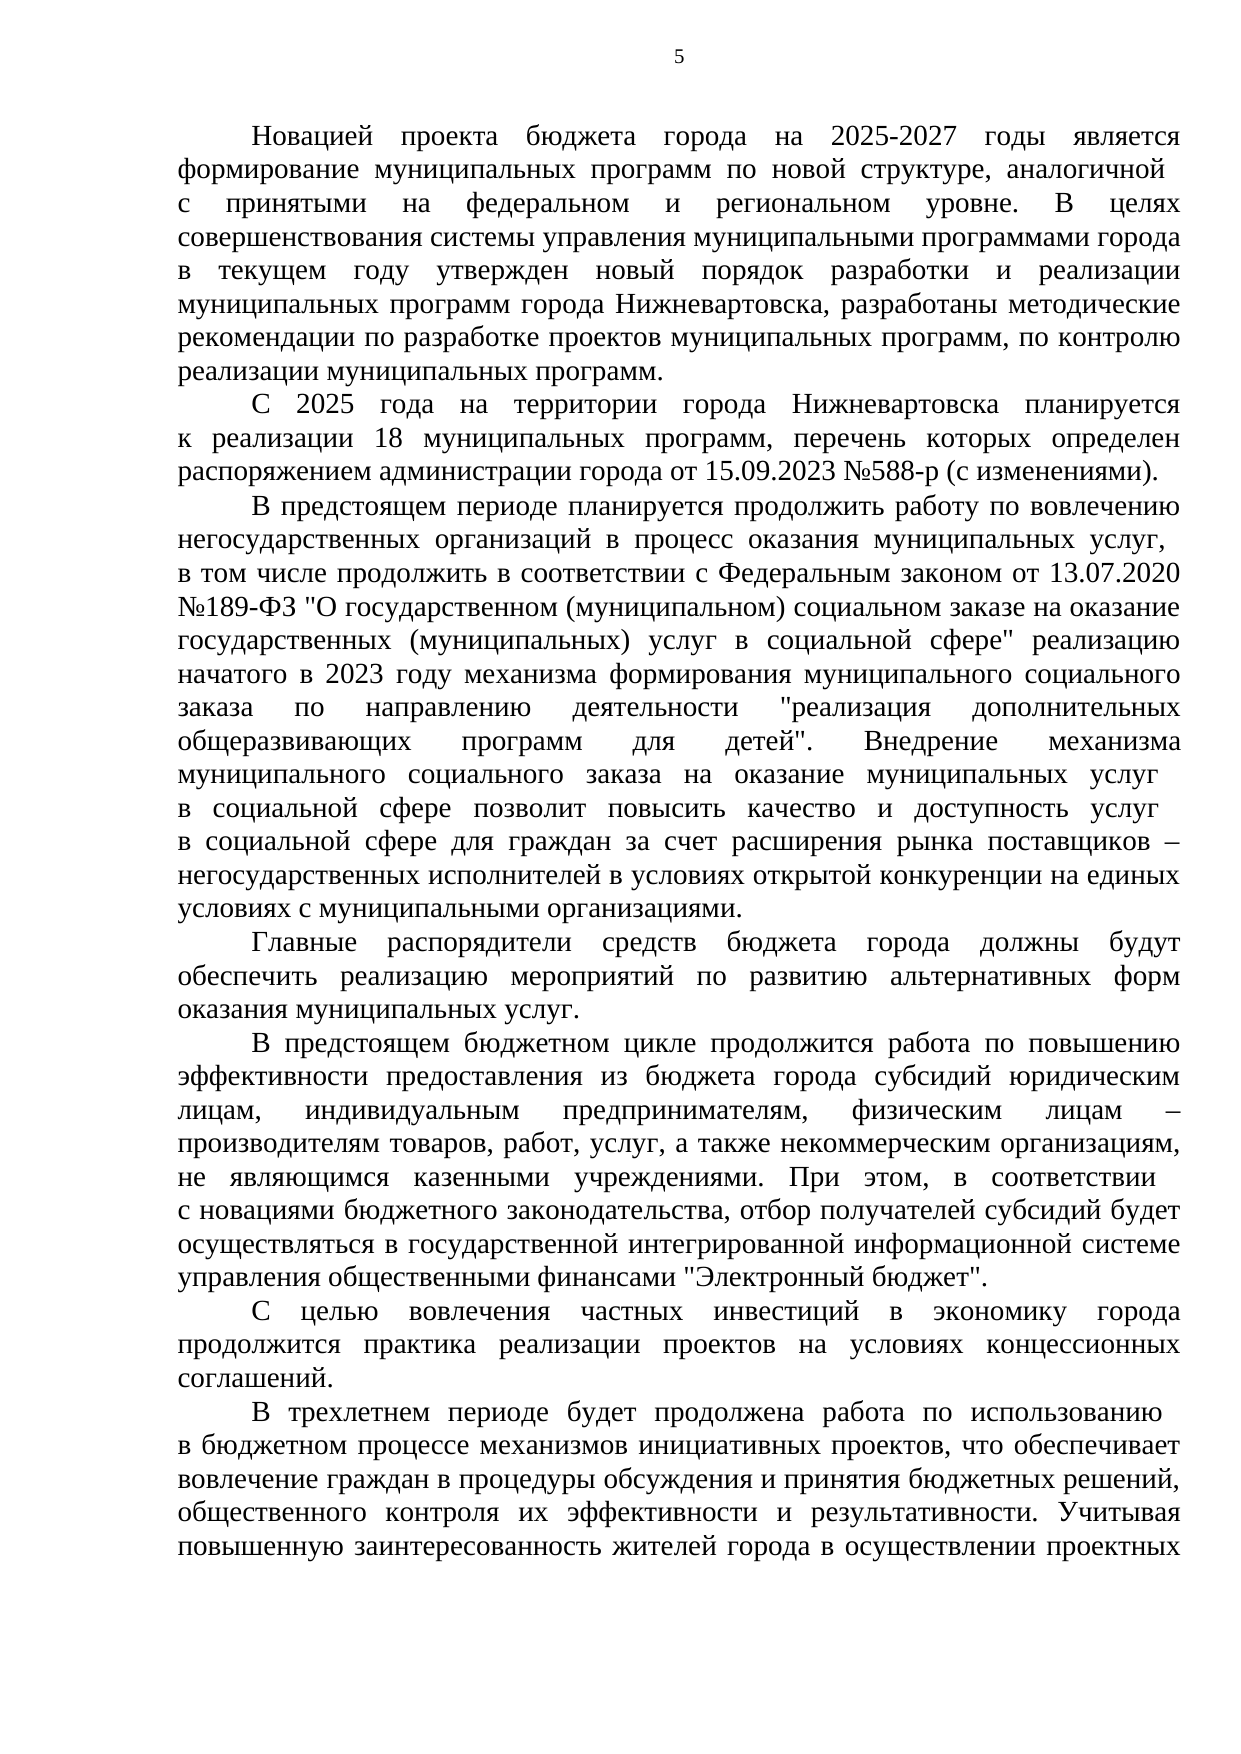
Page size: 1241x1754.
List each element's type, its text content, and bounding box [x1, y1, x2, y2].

text Новацией проекта бюджета города на 2025-2027 годы является формирование муниципальных программ по новой структуре, аналогичной с принятыми на федеральном и региональном уровне. В целях совершенствования системы управления муниципальными программами города в текущем году утвержден новый порядок разработки и реализации муниципальных программ города Нижневартовска, разработаны методические рекомендации по разработке проектов муниципальных программ, по контролю реализации муниципальных программ. [177, 118, 1181, 386]
text C 2025 года на территории города Нижневартовска планируется к реализации 18 муниципальных программ, перечень которых определен распоряжением администрации города от 15.09.2023 №588-р (с изменениями). [177, 386, 1181, 487]
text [177, 1393, 1189, 1576]
text В предстоящем периоде планируется продолжить работу по вовлечению негосударственных организаций в процесс оказания муниципальных услуг, в том числе продолжить в соответствии с Федеральным законом от 13.07.2020 №189-ФЗ "О государственном (муниципальном) социальном заказе на оказание государственных (муниципальных) услуг в социальной сфере" реализацию начатого в 2023 году механизма формирования муниципального социального заказа по направлению деятельности "реализация дополнительных общеразвивающих программ для детей". Внедрение механизма муниципального социального заказа на оказание муниципальных услуг в социальной сфере позволит повысить качество и доступность услуг в социальной сфере для граждан за счет расширения рынка поставщиков – негосударственных исполнителей в условиях открытой конкуренции на единых условиях с муниципальными организациями. [177, 488, 1189, 924]
text В предстоящем бюджетном цикле продолжится работа по повышению эффективности предоставления из бюджета города субсидий юридическим лицам, индивидуальным предпринимателям, физическим лицам – производителям товаров, работ, услуг, а также некоммерческим организациям, не являющимся казенными учреждениями. При этом, в соответствии с новациями бюджетного законодательства, отбор получателей субсидий будет осуществляться в государственной интегрированной информационной системе управления общественными финансами "Электронный бюджет". [177, 1025, 1181, 1293]
text Главные распорядители средств бюджета города должны будут обеспечить реализацию мероприятий по развитию альтернативных форм оказания муниципальных услуг. [177, 924, 1181, 1025]
text С целью вовлечения частных инвестиций в экономику города продолжится практика реализации проектов на условиях концессионных соглашений. [177, 1293, 1181, 1393]
